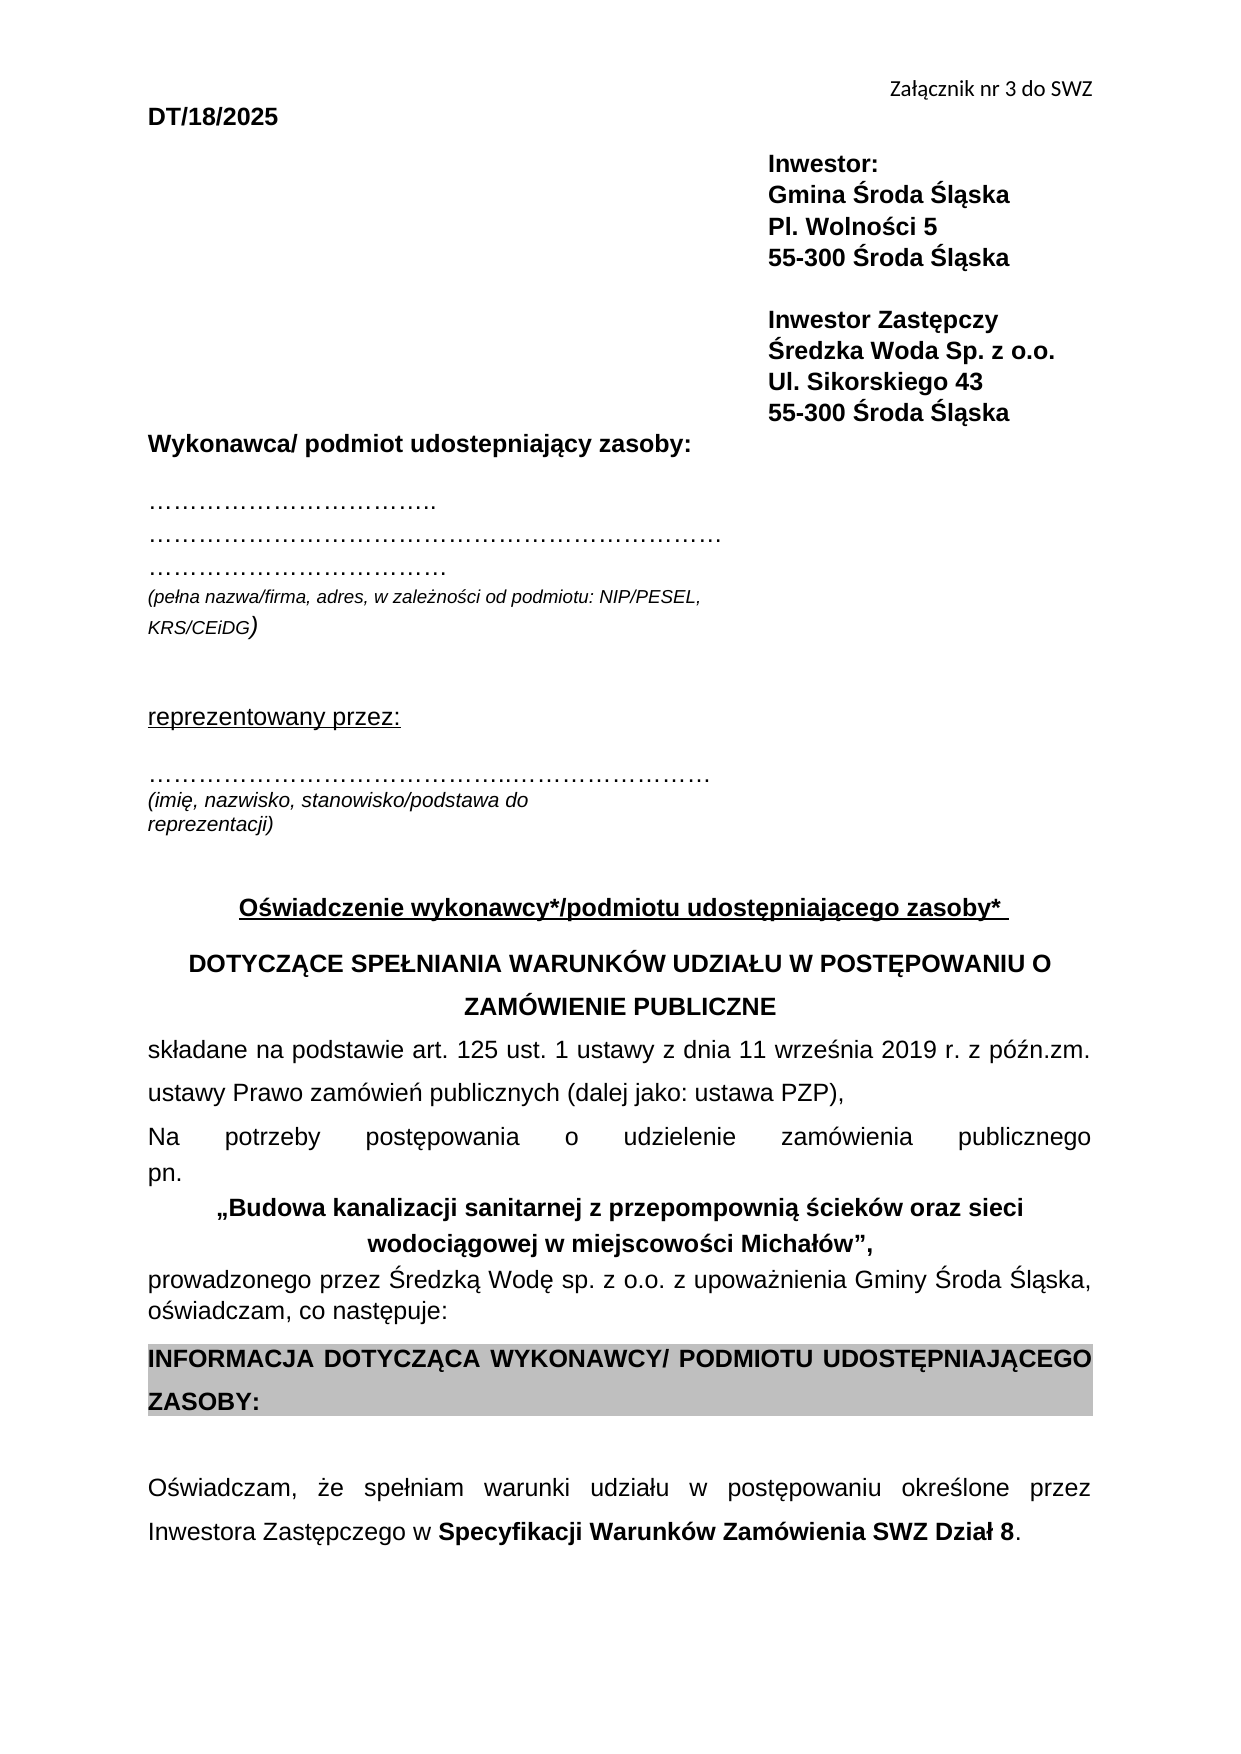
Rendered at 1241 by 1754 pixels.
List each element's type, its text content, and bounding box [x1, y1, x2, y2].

text ……………………………..…………………………………………………………………………………………… [148, 486, 738, 581]
text Ul. Sikorskiego 43 [768, 367, 1093, 396]
text 55-300 Środa Śląska [768, 398, 1093, 427]
text Inwestor: [768, 149, 1093, 178]
text reprezentacji) [148, 812, 502, 836]
text Wykonawca/ podmiot udostepniający zasoby: [148, 429, 1093, 458]
text reprezentowany przez: [148, 702, 1093, 731]
text Oświadczenie wykonawcy*/podmiotu udostępniającego zasoby* [148, 893, 1093, 922]
text Pl. Wolności 5 [768, 212, 1093, 240]
text „Budowa kanalizacji sanitarnej z przepompownią ścieków oraz sieci wodociągowej w miejscowości Michałów”, [148, 1193, 1093, 1258]
text składane na podstawie art. 125 ust. 1 ustawy z dnia 11 września 2019 r. z późn.zm. ustawy Prawo zamówień publicznych (dalej jako: ustawa PZP), [148, 1035, 1093, 1107]
text DOTYCZĄCE SPEŁNIANIA WARUNKÓW UDZIAŁU W POSTĘPOWANIU O ZAMÓWIENIE PUBLICZNE [148, 949, 1093, 1021]
text Gmina Środa Śląska [768, 181, 1093, 209]
text prowadzonego przez Średzką Wodę sp. z o.o. z upoważnienia Gminy Środa Śląska, oświadczam, co następuje: [148, 1265, 1093, 1325]
text Oświadczam, że spełniam warunki udziału w postępowaniu określone przez Inwestora Zastępczego w Specyfikacji Warunków Zamówienia SWZ Dział 8. [148, 1473, 1093, 1545]
text (pełna nazwa/firma, adres, w zależności od podmiotu: NIP/PESEL, KRS/CEiDG) [148, 585, 738, 640]
text Średzka Woda Sp. z o.o. [768, 336, 1093, 364]
text 55-300 Środa Śląska [768, 243, 1093, 271]
text DT/18/2025 [148, 102, 1093, 131]
text Na potrzeby postępowania o udzielenie zamówienia publicznego pn. [148, 1122, 1093, 1186]
text Inwestor Zastępczy [768, 305, 1093, 333]
text INFORMACJA DOTYCZĄCA WYKONAWCY/ PODMIOTU UDOSTĘPNIAJĄCEGO ZASOBY: [148, 1344, 1093, 1416]
text ……………………………………..…………………… [148, 759, 738, 788]
text (imię, nazwisko, stanowisko/podstawa do [148, 788, 709, 812]
